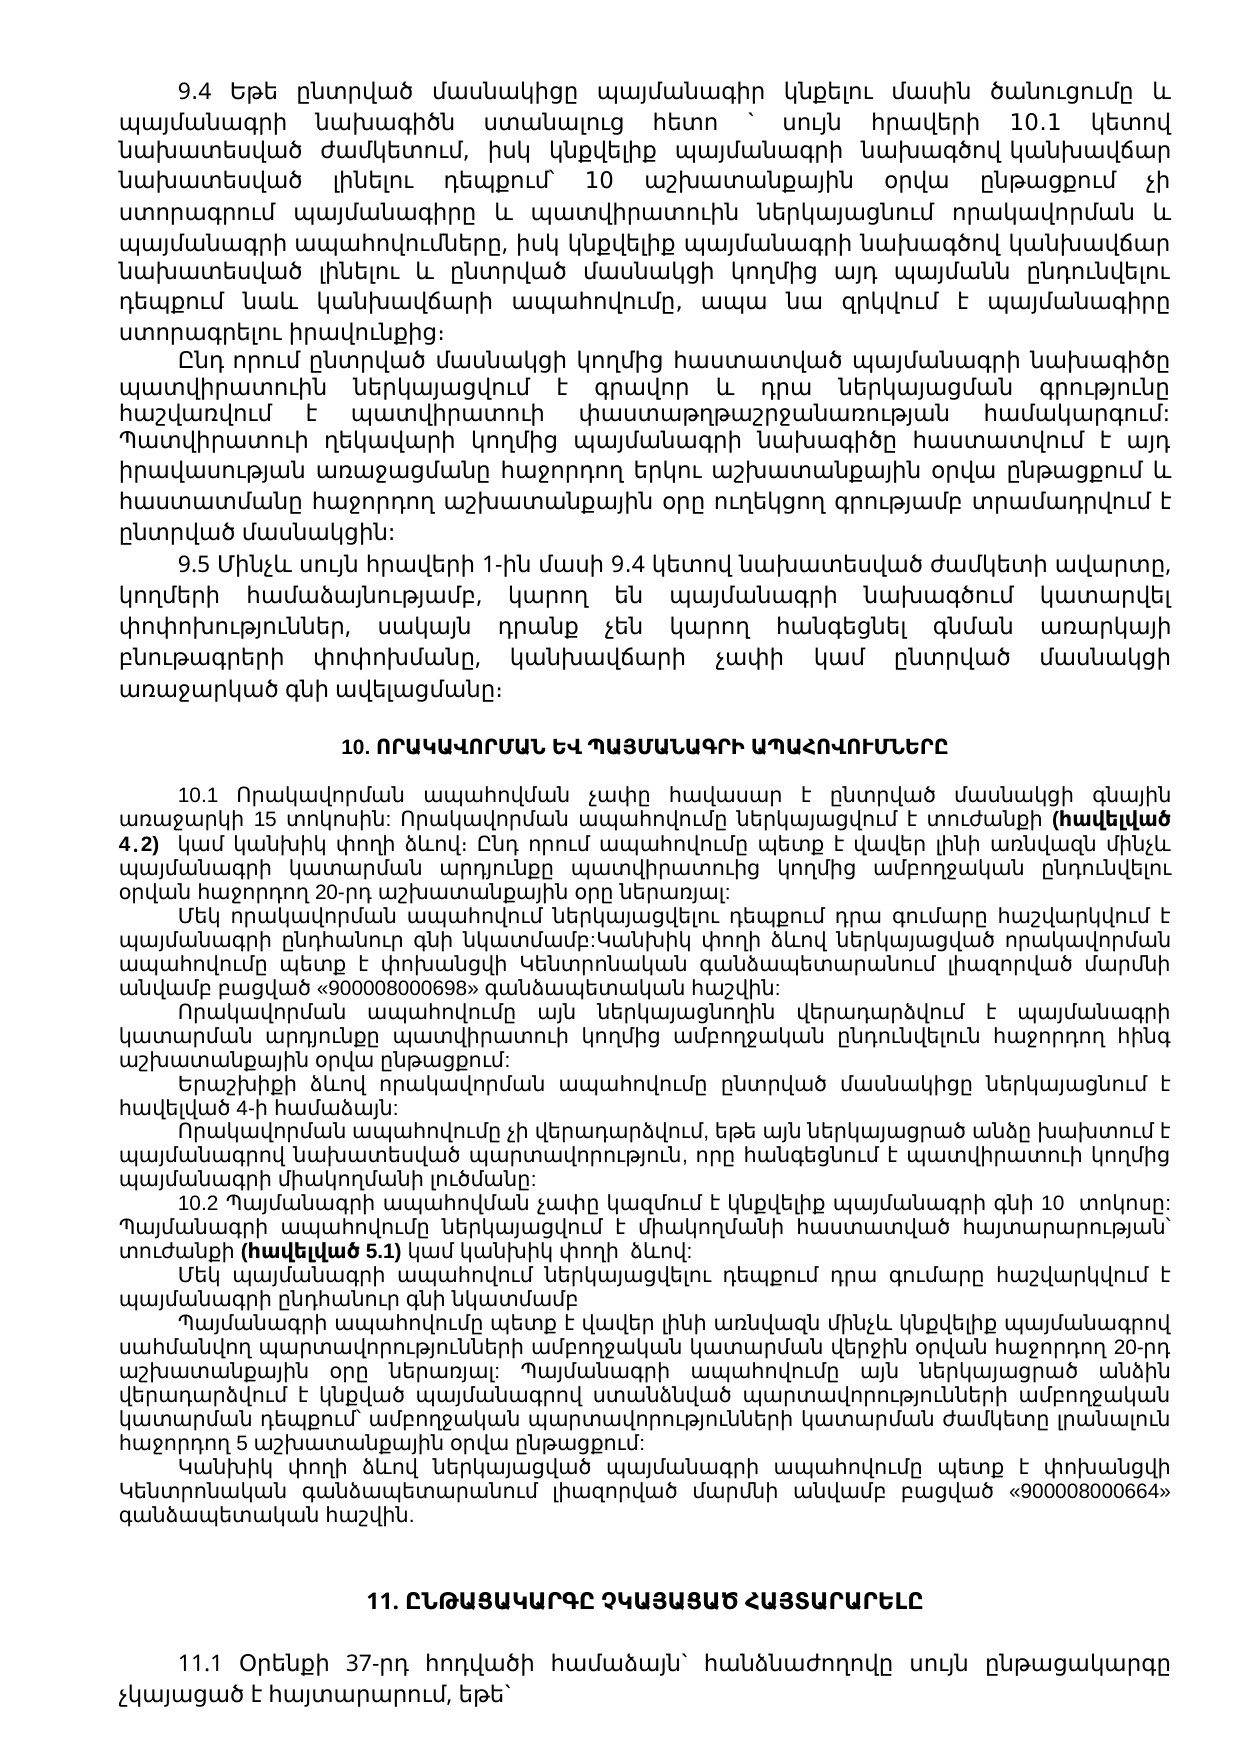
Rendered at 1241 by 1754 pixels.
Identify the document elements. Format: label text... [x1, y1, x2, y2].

text Մեկ պայմանագրի ապահովում ներկայացվելու դեպքում դրա գումարը հաշվարկվում է պայմանագրի ընդհանուր գնի նկատմամբ [118, 1263, 1171, 1311]
text 9.4 Եթե ընտրված մասնակիցը պայմանագիր կնքելու մասին ծանուցումը և պայմանագրի նախագիծն ստանալուց հետո ` սույն հրավերի 10․1 կետով նախատեսված ժամկետում, իսկ կնքվելիք պայմանագրի նախագծով կանխավճար նախատեսված լինելու դեպքում՝ 10 աշխատանքային օրվա ընթացքում չի ստորագրում պայմանագիրը և պատվիրատուին ներկայացնում որակավորման և պայմանագրի ապահովումները, իսկ կնքվելիք պայմանագրի նախագծով կանխավճար նախատեսված լինելու և ընտրված մասնակցի կողմից այդ պայմանն ընդունվելու դեպքում նաև կանխավճարի ապահովումը, ապա նա զրկվում է պայմանագիրը ստորագրելու իրավունքից։ [118, 75, 1171, 347]
text Մեկ որակավորման ապահովում ներկայացվելու դեպքում դրա գումարը հաշվարկվում է պայմանագրի ընդհանուր գնի նկատմամբ:Կանխիկ փողի ձևով ներկայացված որակավորման ապահովումը պետք է փոխանցվի Կենտրոնական գանձապետարանում լիազորված մարմնի անվամբ բացված «900008000698» գանձապետական հաշվին: [118, 904, 1171, 999]
text 9.5 Մինչև սույն հրավերի 1-ին մասի 9.4 կետով նախատեսված ժամկետի ավարտը, կողմերի համաձայնությամբ, կարող են պայմանագրի նախագծում կատարվել փոփոխություններ, սակայն դրանք չեն կարող հանգեցնել գնման առարկայի բնութագրերի փոփոխմանը, կանխավճարի չափի կամ ընտրված մասնակցի առաջարկած գնի ավելացմանը։ [118, 547, 1171, 704]
text Որակավորման ապահովումը չի վերադարձվում, եթե այն ներկայացրած անձը խախտում է պայմանագրով նախատեսված պարտավորություն, որը հանգեցնում է պատվիրատուի կողմից պայմանագրի միակողմանի լուծմանը: [118, 1119, 1171, 1191]
text Պայմանագրի ապահովումը պետք է վավեր լինի առնվազն մինչև կնքվելիք պայմանագրով սահմանվող պարտավորությունների ամբողջական կատարման վերջին օրվան հաջորդող 20-րդ աշխատանքային օրը ներառյալ: Պայմանագրի ապահովումը այն ներկայացրած անձին վերադարձվում է կնքված պայմանագրով ստանձնված պարտավորությունների ամբողջական կատարման դեպքում՝ ամբողջական պարտավորությունների կատարման ժամկետը լրանալուն հաջորդող 5 աշխատանքային օրվա ընթացքում: [118, 1311, 1171, 1455]
text Կանխիկ փողի ձևով ներկայացված պայմանագրի ապահովումը պետք է փոխանցվի Կենտրոնական գանձապետարանում լիազորված մարմնի անվամբ բացված «900008000664» գանձապետական հաշվին. [118, 1455, 1171, 1527]
text Ընդ որում ընտրված մասնակցի կողմից հաստատված պայմանագրի նախագիծը պատվիրատուին ներկայացվում է գրավոր և դրա ներկայացման գրությունը հաշվառվում է պատվիրատուի փաստաթղթաշրջանառության համակարգում: Պատվիրատուի ղեկավարի կողմից պայմանագրի նախագիծը հաստատվում է այդ իրավասության առաջացմանը հաջորդող երկու աշխատանքային օրվա ընթացքում և հաստատմանը հաջորդող աշխատանքային օրը ուղեկցող գրությամբ տրամադրվում է ընտրված մասնակցին: [118, 347, 1171, 547]
text 11.1 Օրենքի 37-րդ հոդվածի համաձայն` հանձնաժողովը սույն ընթացակարգը չկայացած է հայտարարում, եթե` [118, 1647, 1171, 1709]
text 10.1 Որակավորման ապահովման չափը հավասար է ընտրված մասնակցի գնային առաջարկի 15 տոկոսին: Որակավորման ապահովումը ներկայացվում է տուժանքի (հավելված 4․2) կամ կանխիկ փողի ձևով։ Ընդ որում ապահովումը պետք է վավեր լինի առնվազն մինչև պայմանագրի կատարման արդյունքը պատվիրատուից կողմից ամբողջական ընդունվելու օրվան հաջորդող 20-րդ աշխատանքային օրը ներառյալ: [118, 783, 1171, 904]
text 10. ՈՐԱԿԱՎՈՐՄԱՆ ԵՎ ՊԱՅՄԱՆԱԳՐԻ ԱՊԱՀՈՎՈՒՄՆԵՐԸ [118, 735, 1171, 759]
text 10.2 Պայմանագրի ապահովման չափը կազմում է կնքվելիք պայմանագրի գնի 10 տոկոսը: Պայմանագրի ապահովումը ներկայացվում է միակողմանի հաստատված հայտարարության՝ տուժանքի (հավելված 5.1) կամ կանխիկ փողի ձևով: [118, 1191, 1171, 1263]
text Երաշխիքի ձևով որակավորման ապահովումը ընտրված մասնակիցը ներկայացնում է հավելված 4-ի համաձայն: [118, 1071, 1171, 1119]
text Որակավորման ապահովումը այն ներկայացնողին վերադարձվում է պայմանագրի կատարման արդյունքը պատվիրատուի կողմից ամբողջական ընդունվելուն հաջորդող հինգ աշխատանքային օրվա ընթացքում: [118, 999, 1171, 1071]
text 11. ԸՆԹԱՑԱԿԱՐԳԸ ՉԿԱՅԱՑԱԾ ՀԱՅՏԱՐԱՐԵԼԸ [118, 1584, 1171, 1616]
